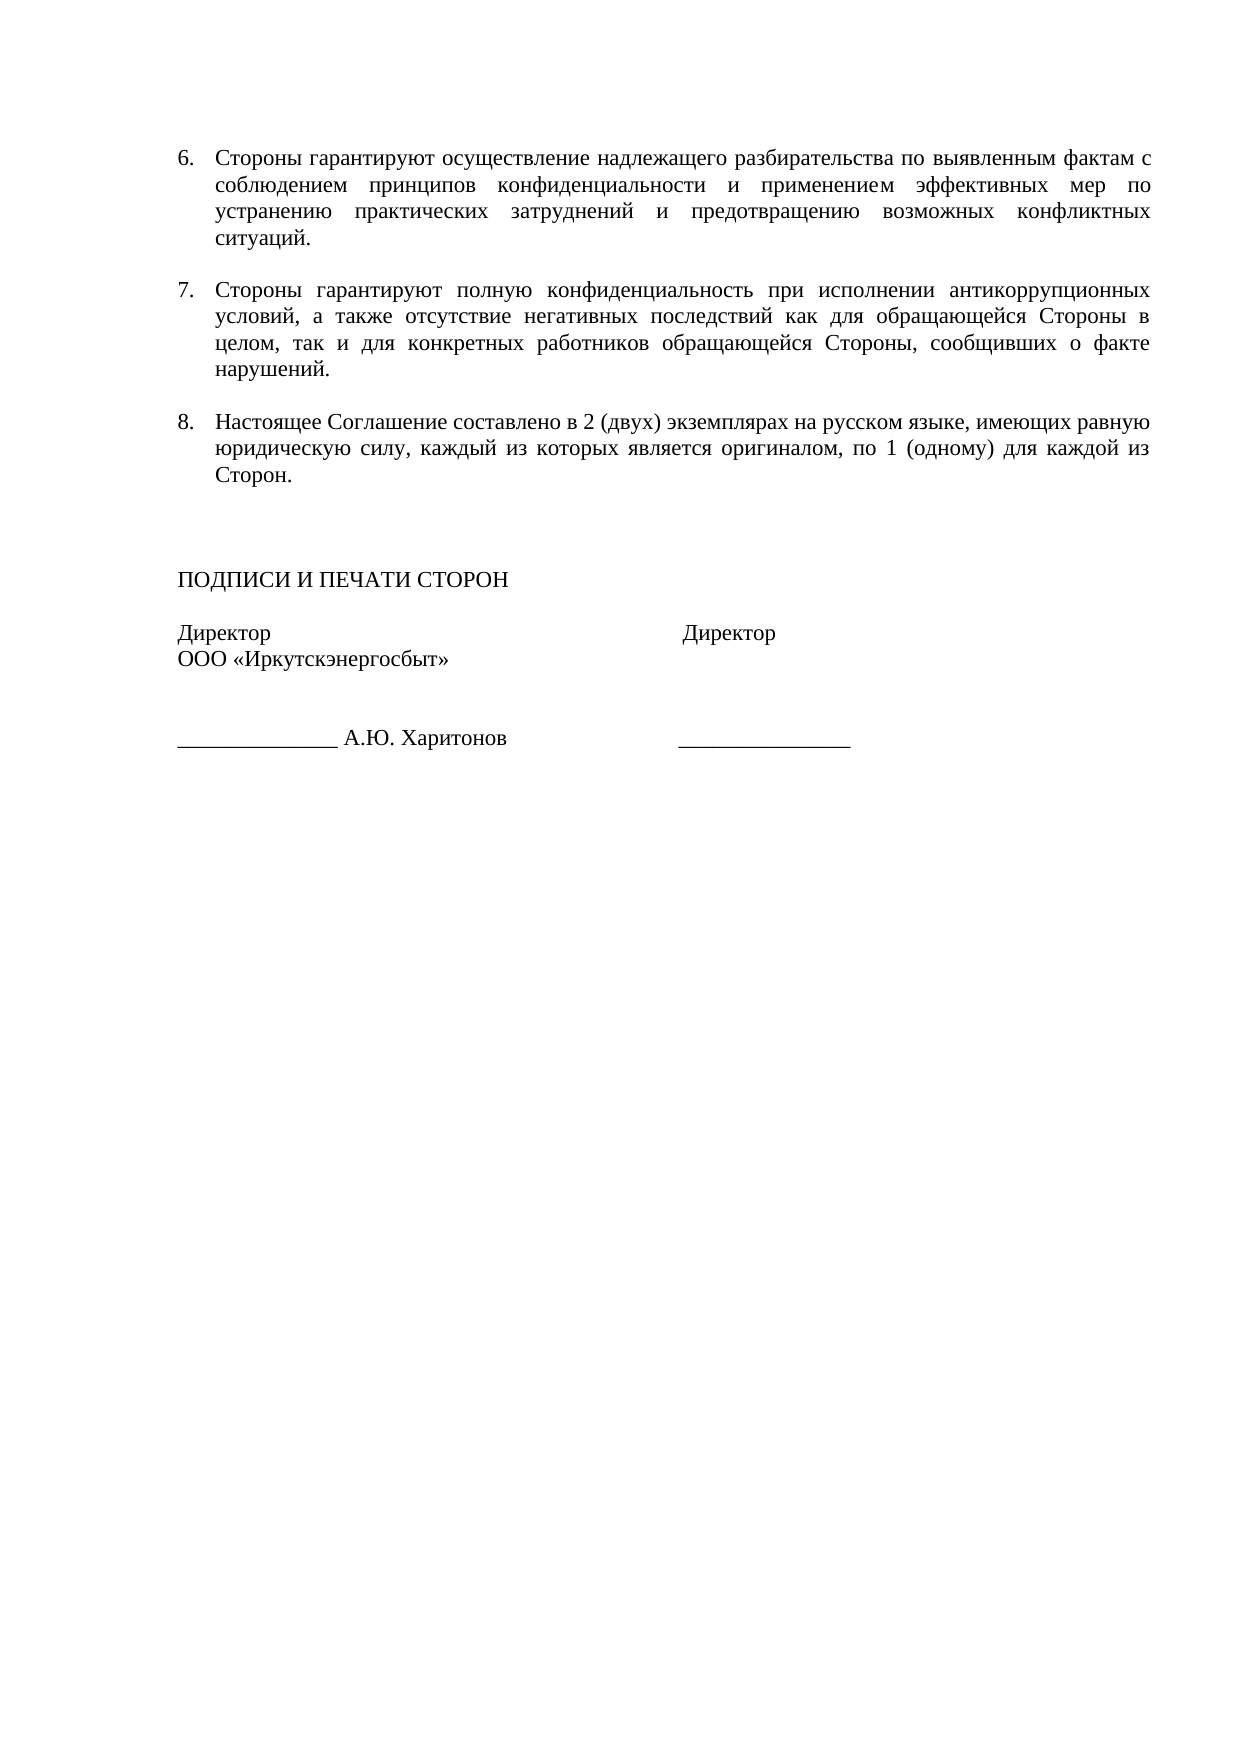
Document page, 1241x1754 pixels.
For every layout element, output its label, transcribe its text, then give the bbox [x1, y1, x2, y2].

list Стороны гарантируют полную конфиденциальность при исполнении антикоррупционных условий, а также отсутствие негативных последствий как для обращающейся Стороны в целом, так и для конкретных работников обращающейся Стороны, сообщивших о факте нарушений. [177, 276, 1152, 382]
text ООО «Иркутскэнергосбыт» [177, 645, 1152, 672]
text ______________ А.Ю. Харитонов _______________ [177, 724, 1152, 751]
text Директор Директор [177, 619, 1152, 645]
text ПОДПИСИ И ПЕЧАТИ СТОРОН [177, 566, 1152, 592]
list Стороны гарантируют осуществление надлежащего разбирательства по выявленным фактам с соблюдением принципов конфиденциальности и применением эффективных мер по устранению практических затруднений и предотвращению возможных конфликтных ситуаций. [177, 144, 1152, 250]
list Настоящее Соглашение составлено в 2 (двух) экземплярах на русском языке, имеющих равную юридическую силу, каждый из которых является оригиналом, по 1 (одному) для каждой из Сторон. [177, 408, 1152, 487]
